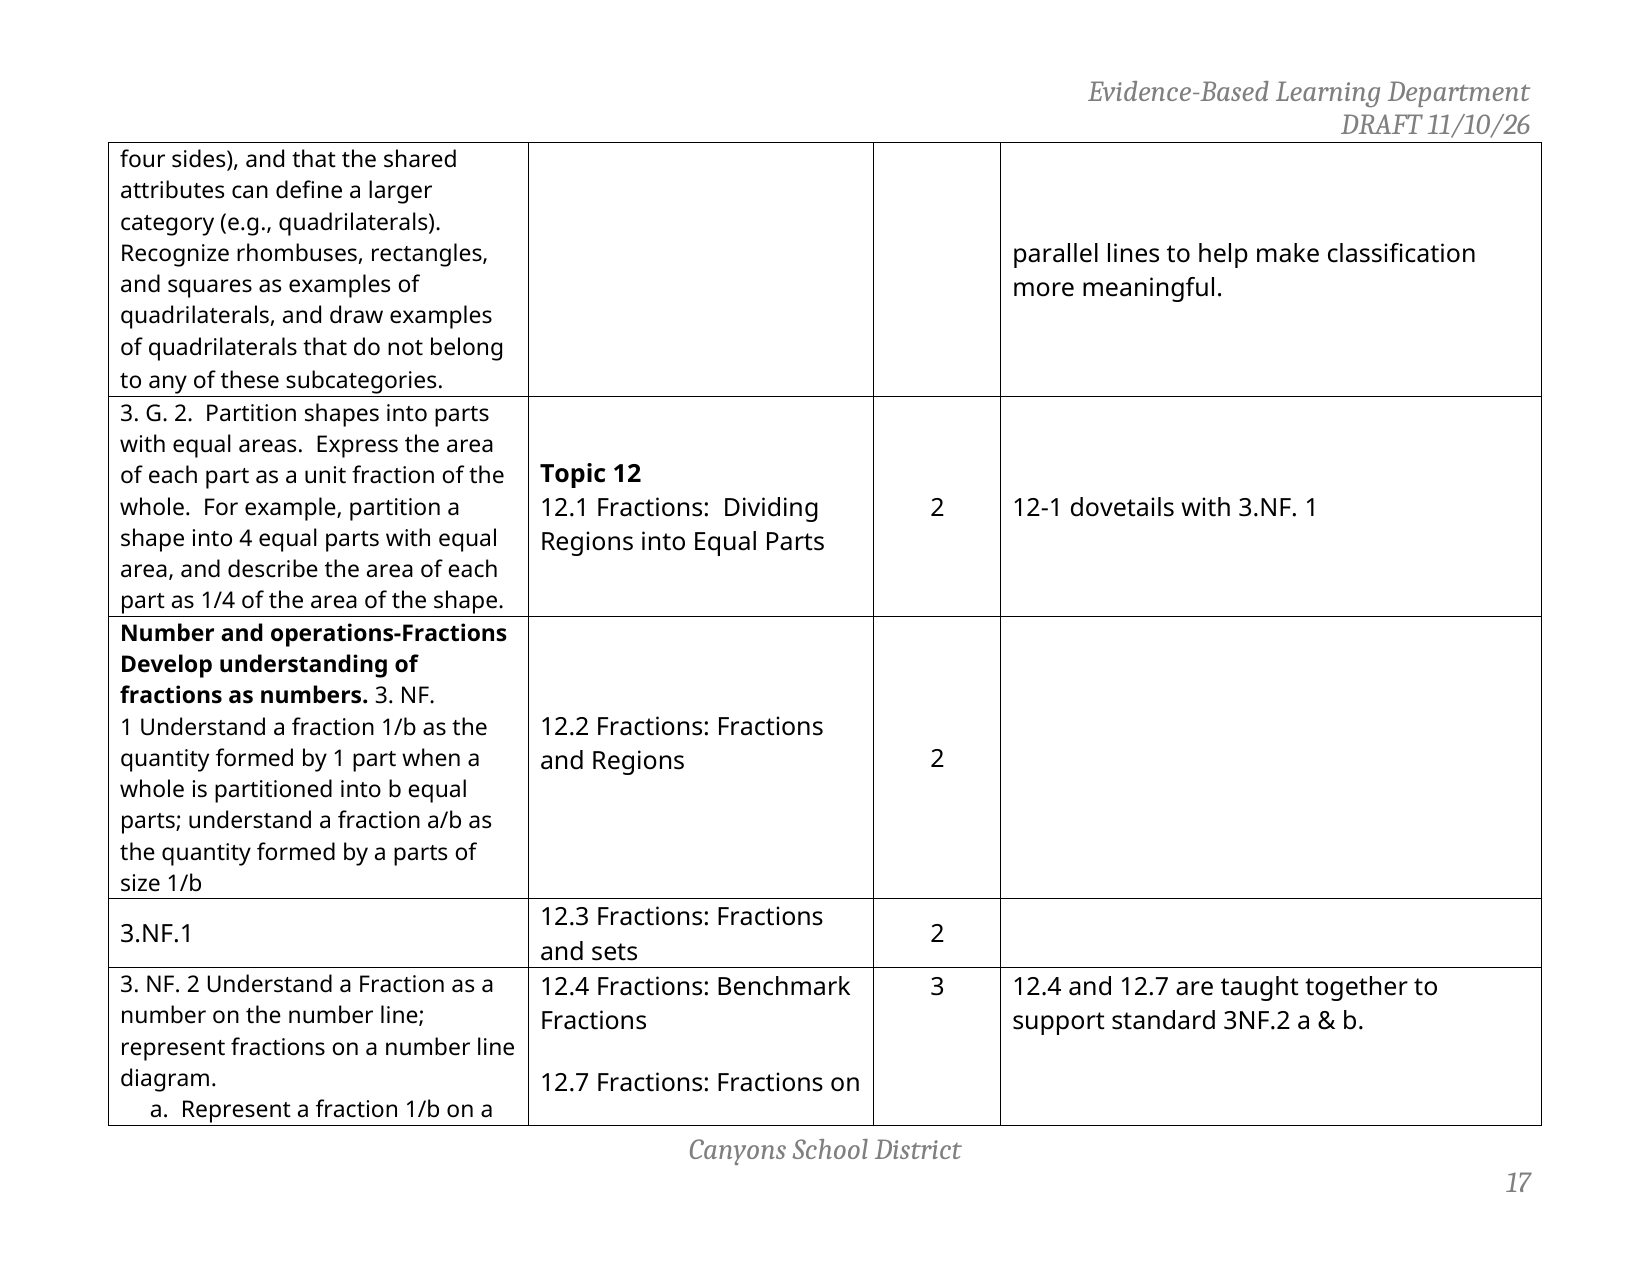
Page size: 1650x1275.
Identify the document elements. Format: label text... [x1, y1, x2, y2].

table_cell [1001, 968, 1541, 1124]
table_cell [109, 143, 528, 396]
table_cell 3.NF.1 [109, 899, 528, 967]
table_cell 12.3 Fractions: Fractions and sets [529, 899, 873, 967]
table_cell [1001, 899, 1541, 967]
table_cell Number and operations-Fractions Develop understanding of fractions as numbers. 3. NF. 1 Understand a fraction 1/b as the quantity formed by 1 part when a whole is partitioned into b equal parts; understand a fraction a/b as the quantity formed by a parts of size 1/b [109, 617, 528, 898]
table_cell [529, 968, 873, 1124]
table_cell 2 [874, 899, 1000, 967]
table_cell [1001, 617, 1541, 898]
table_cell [529, 143, 873, 396]
table_cell 3 [874, 143, 1000, 396]
table_cell 12.2 Fractions: Fractions and Regions [529, 617, 873, 898]
table_cell 3 [874, 968, 1000, 1124]
table_cell 3. G. 2. Partition shapes into parts with equal areas. Express the area of each part as a unit fraction of the whole. For example, partition a shape into 4 equal parts with equal area, and describe the area of each part as 1/4 of the area of the shape. [109, 397, 528, 616]
table_cell 2 [874, 397, 1000, 616]
table_cell Topic 12 12.1 Fractions: Dividing Regions into Equal Parts [529, 397, 873, 616]
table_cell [109, 968, 528, 1124]
table_cell 12-1 dovetails with 3.NF. 1 [1001, 397, 1541, 616]
table_cell 2 [874, 617, 1000, 898]
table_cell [1001, 143, 1541, 396]
